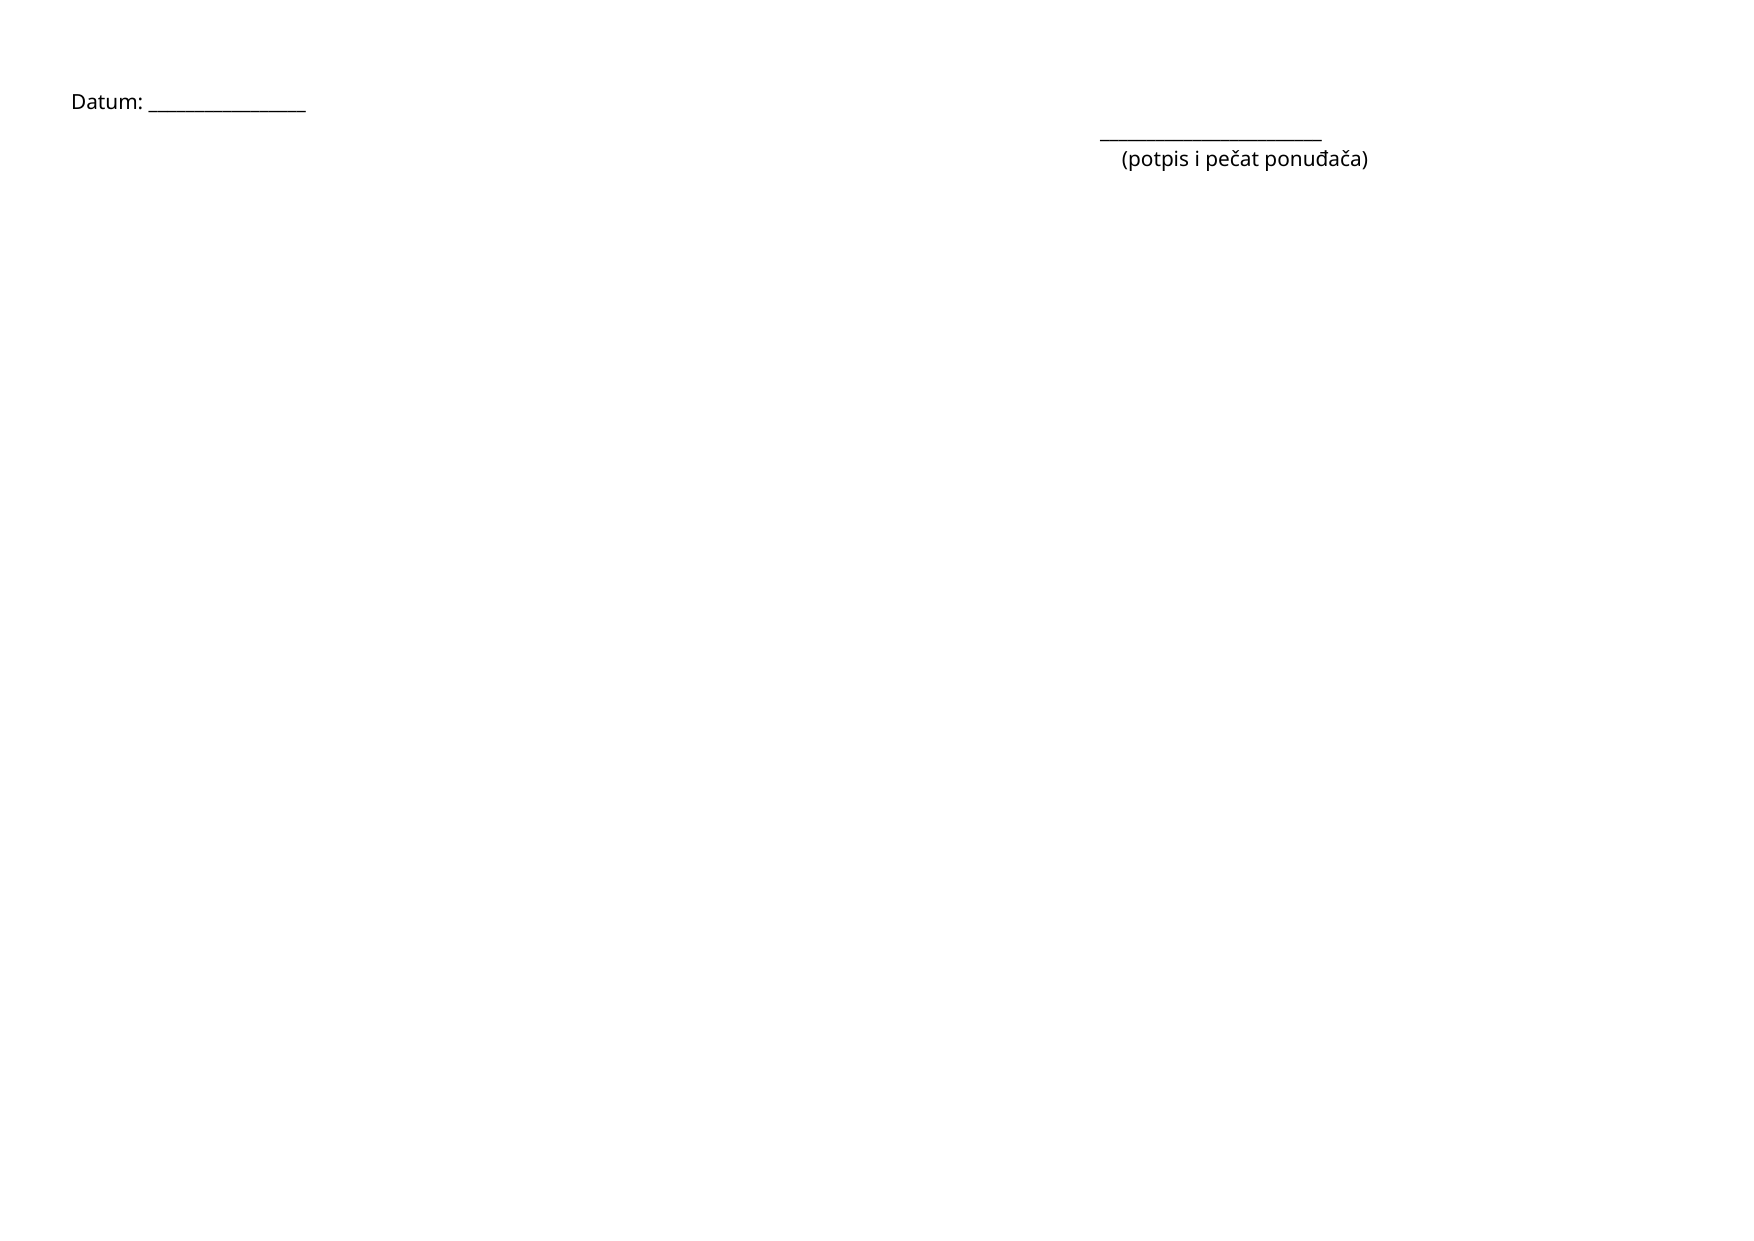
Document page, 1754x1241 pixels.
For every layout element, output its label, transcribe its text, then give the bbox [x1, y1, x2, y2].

text Datum: _________________ [71, 87, 1683, 116]
text ________________________ [71, 116, 1683, 144]
text (potpis i pečat ponuđača) [71, 144, 1683, 173]
